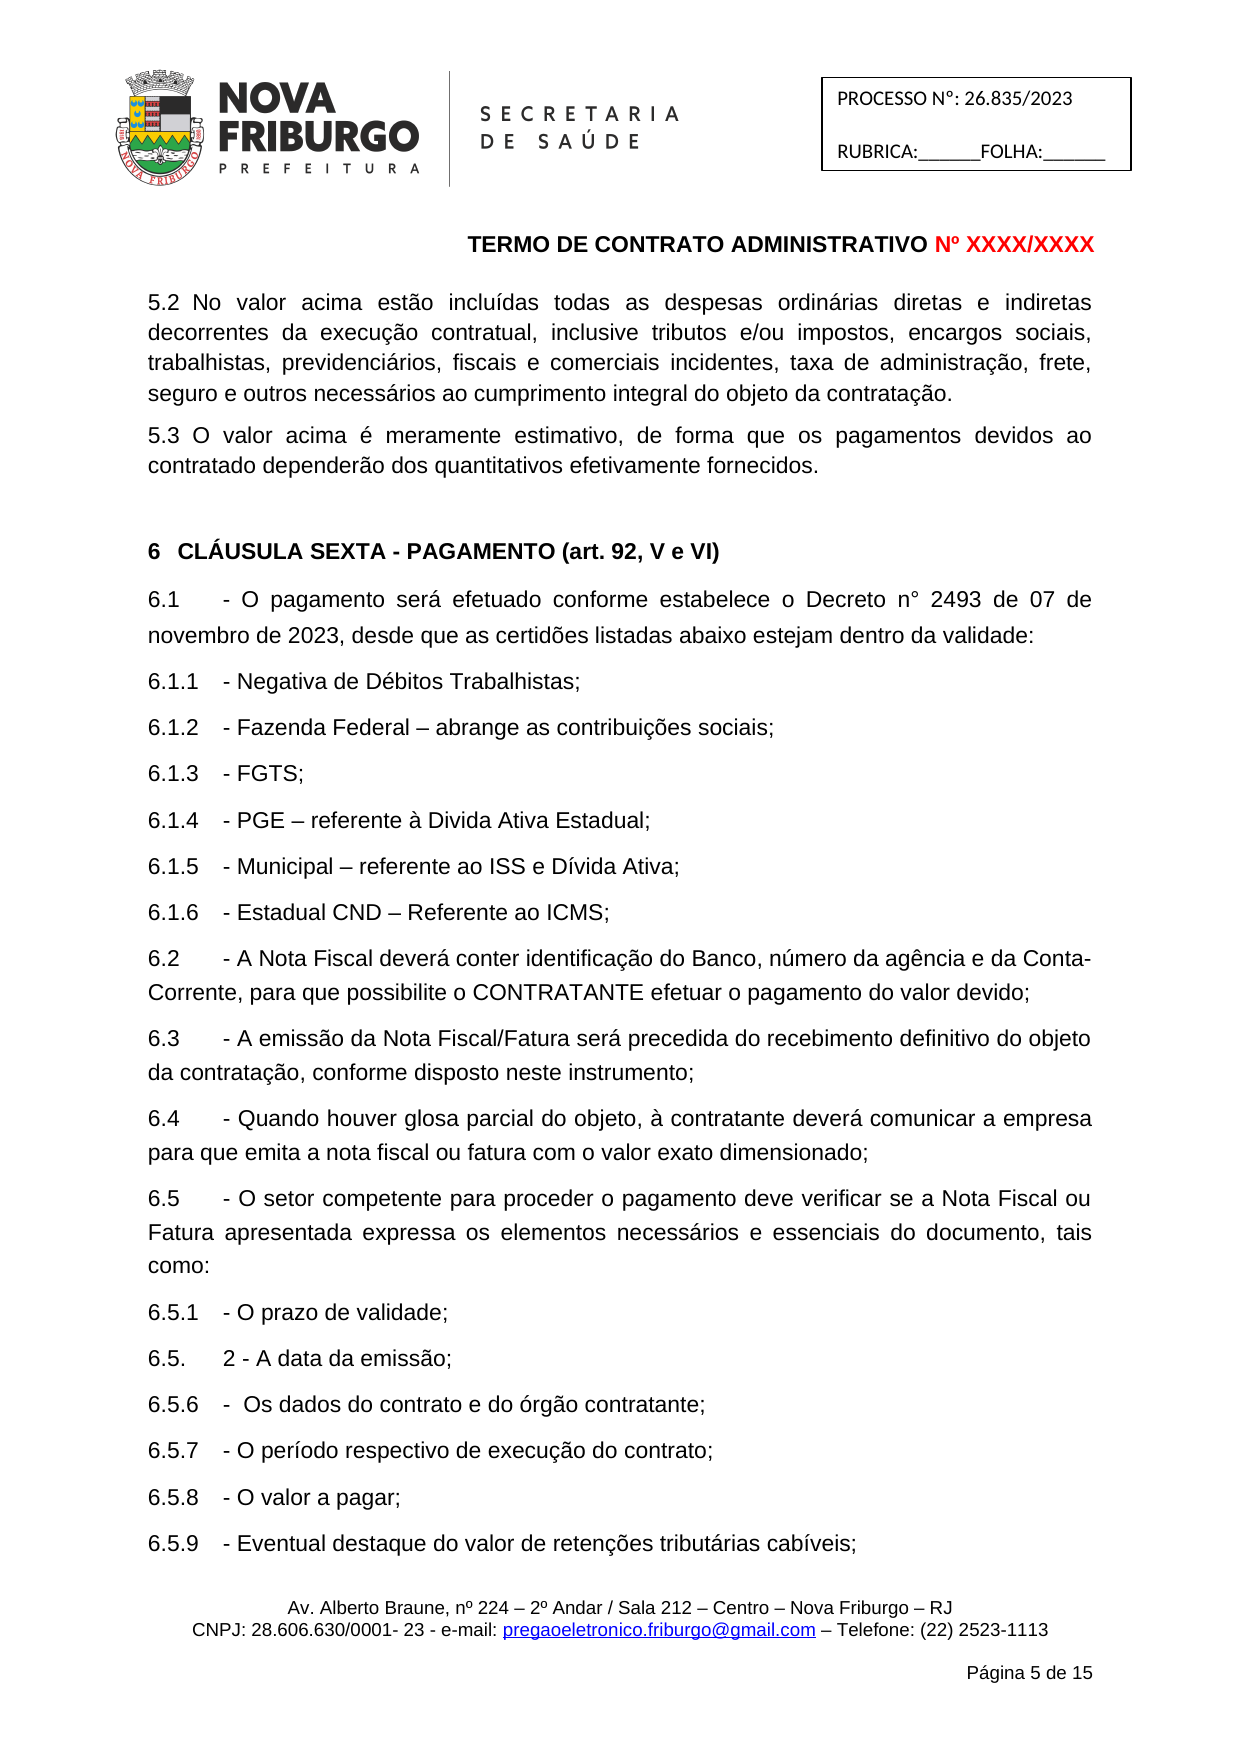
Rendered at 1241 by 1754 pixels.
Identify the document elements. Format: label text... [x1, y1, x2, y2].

list - Municipal – referente ao ISS e Dívida Ativa; [148, 846, 1092, 879]
list - Negativa de Débitos Trabalhistas; [148, 661, 1092, 694]
list 2 - A data da emissão; [148, 1338, 1092, 1371]
list - O valor a pagar; [148, 1476, 1092, 1510]
picture [103, 59, 695, 200]
list - O período respectivo de execução do contrato; [148, 1430, 1092, 1464]
list - A emissão da Nota Fiscal/Fatura será precedida do recebimento definitivo do objeto da contratação, conforme disposto neste instrumento; [148, 1018, 1092, 1085]
list - A Nota Fiscal deverá conter identificação do Banco, número da agência e da Conta-Corrente, para que possibilite o CONTRATANTE efetuar o pagamento do valor devido; [148, 938, 1092, 1005]
list - PGE – referente à Divida Ativa Estadual; [148, 799, 1092, 833]
list No valor acima estão incluídas todas as despesas ordinárias diretas e indiretas decorrentes da execução contratual, inclusive tributos e/ou impostos, encargos sociais, trabalhistas, previdenciários, fiscais e comerciais incidentes, taxa de administração, frete, seguro e outros necessários ao cumprimento integral do objeto da contratação. [148, 289, 1092, 406]
list - O prazo de validade; [148, 1291, 1092, 1325]
list O valor acima é meramente estimativo, de forma que os pagamentos devidos ao contratado dependerão dos quantitativos efetivamente fornecidos. [148, 422, 1092, 479]
list CLÁUSULA SEXTA - PAGAMENTO (art. 92, V e VI) [148, 538, 1092, 564]
list - FGTS; [148, 753, 1092, 787]
list - O pagamento será efetuado conforme estabelece o Decreto n° 2493 de 07 de novembro de 2023, desde que as certidões listadas abaixo estejam dentro da validade: [148, 581, 1092, 648]
list - Eventual destaque do valor de retenções tributárias cabíveis; [148, 1523, 1092, 1556]
list - Fazenda Federal – abrange as contribuições sociais; [148, 707, 1092, 741]
list - Estadual CND – Referente ao ICMS; [148, 892, 1092, 926]
list - Quando houver glosa parcial do objeto, à contratante deverá comunicar a empresa para que emita a nota fiscal ou fatura com o valor exato dimensionado; [148, 1098, 1092, 1165]
list - Os dados do contrato e do órgão contratante; [148, 1384, 1092, 1417]
list - O setor competente para proceder o pagamento deve verificar se a Nota Fiscal ou Fatura apresentada expressa os elementos necessários e essenciais do documento, tais como: [148, 1178, 1092, 1279]
